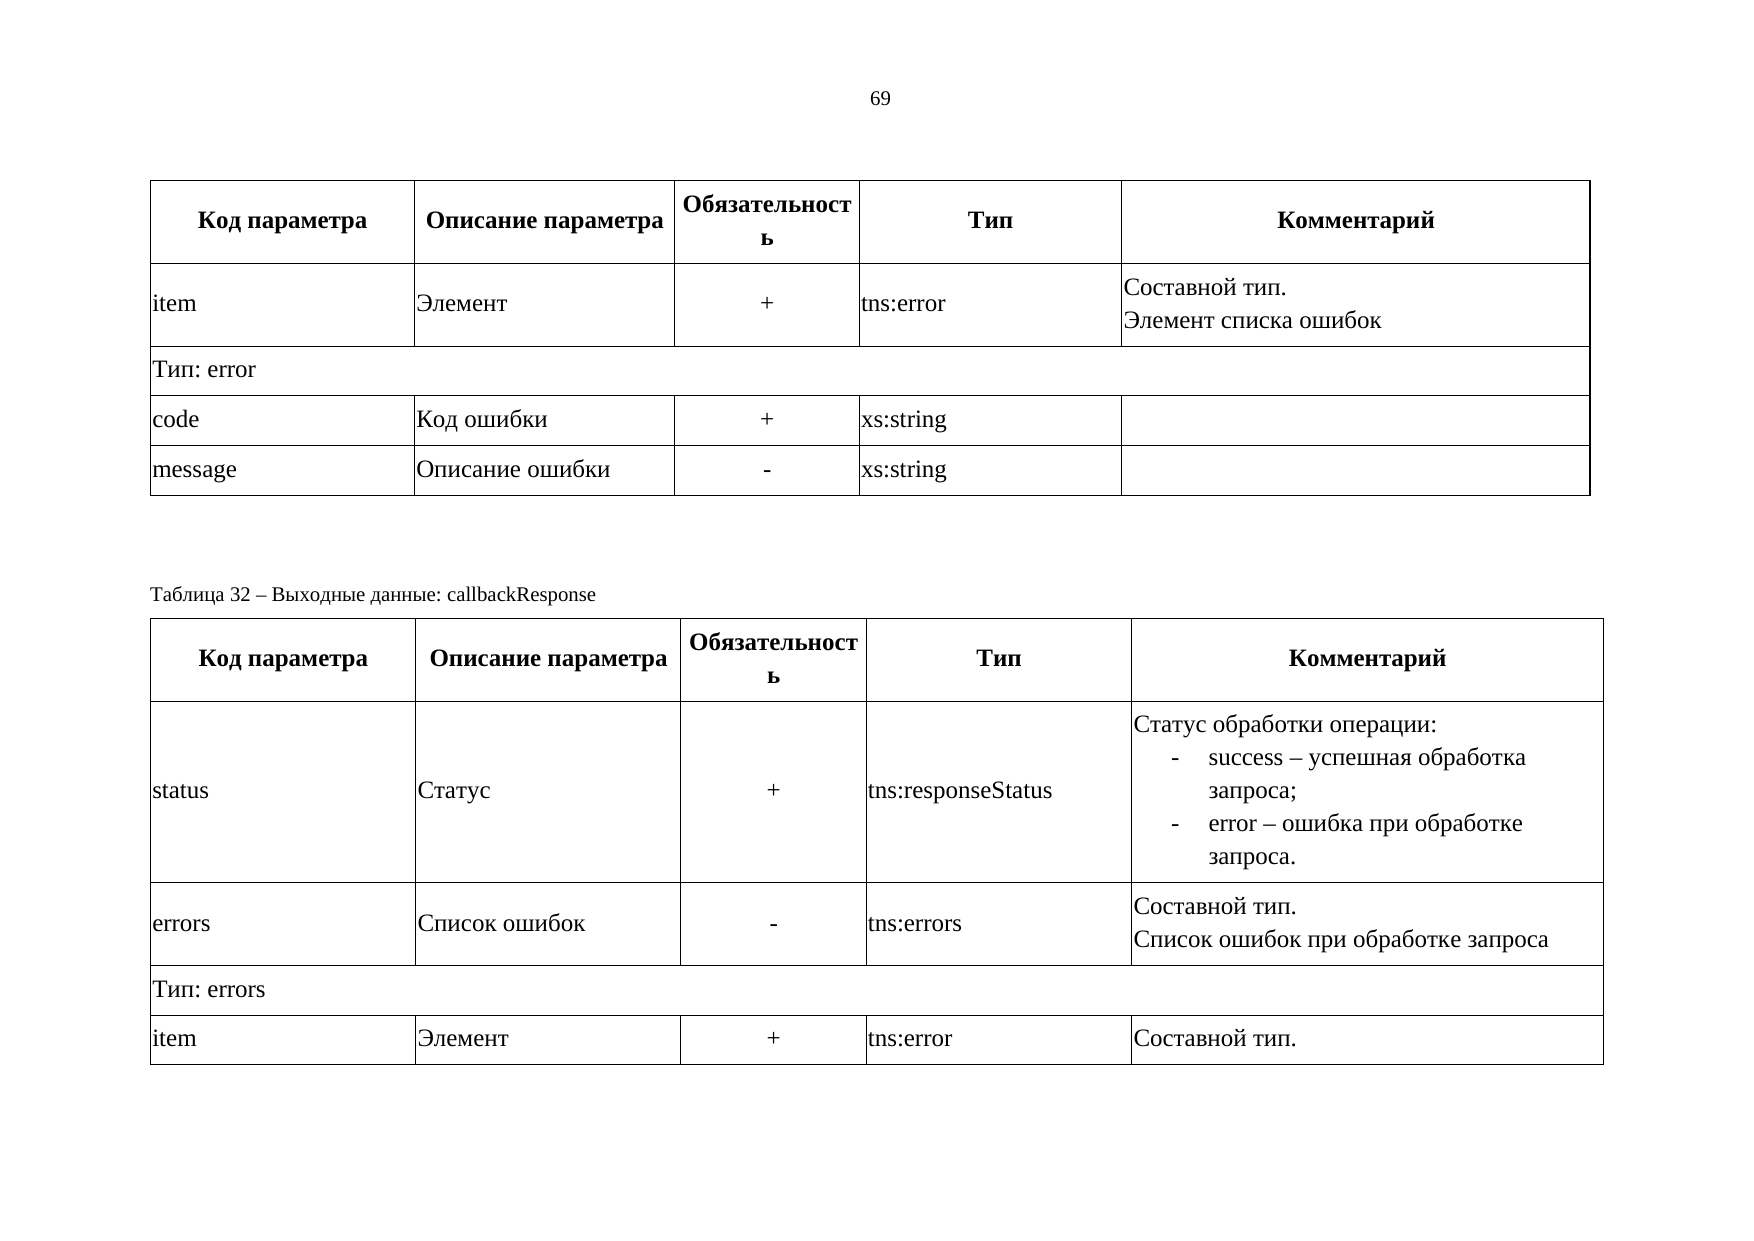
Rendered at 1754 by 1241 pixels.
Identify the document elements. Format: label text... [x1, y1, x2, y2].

table_header Тип [867, 619, 1131, 701]
table_header Описание параметра [415, 181, 674, 263]
table_cell + [681, 702, 866, 882]
table_header Код параметра [151, 619, 415, 701]
table_cell xs:string [860, 446, 1121, 495]
table_cell Описание ошибки [415, 446, 674, 495]
table_header Обязательность [681, 619, 866, 701]
table_cell + [681, 1016, 866, 1064]
table_cell tns:error [867, 1016, 1131, 1064]
table_cell Элемент [415, 264, 674, 346]
table_cell tns:responseStatus [867, 702, 1131, 882]
table_cell message [151, 446, 414, 495]
table_header Код параметра [151, 181, 414, 263]
table_cell Статус [416, 702, 680, 882]
table_cell - [681, 883, 866, 965]
table_header Комментарий [1122, 181, 1589, 263]
table_header Тип [860, 181, 1121, 263]
table_header Описание параметра [416, 619, 680, 701]
table_cell item [151, 264, 414, 346]
table_cell Список ошибок [416, 883, 680, 965]
table_header Обязательность [675, 181, 859, 263]
table_cell tns:error [860, 264, 1121, 346]
table_cell [1122, 396, 1589, 445]
table_cell Тип: errors [151, 966, 1603, 1015]
table_cell Составной тип. Элемент списка ошибок [1132, 1016, 1603, 1064]
table_cell + [675, 264, 859, 346]
table_cell status [151, 702, 415, 882]
table_cell item [151, 1016, 415, 1064]
table_cell Элемент [416, 1016, 680, 1064]
table_cell xs:string [860, 396, 1121, 445]
table_cell [1122, 446, 1589, 495]
table_cell errors [151, 883, 415, 965]
table_cell - [675, 446, 859, 495]
table_cell Тип: error [151, 347, 1589, 395]
table_cell Составной тип. Элемент списка ошибок [1122, 264, 1589, 346]
table_header Комментарий [1132, 619, 1603, 701]
table_cell code [151, 396, 414, 445]
table_cell + [675, 396, 859, 445]
table_cell Составной тип. Список ошибок при обработке запроса [1132, 883, 1603, 965]
table_cell tns:errors [867, 883, 1131, 965]
table_cell Код ошибки [415, 396, 674, 445]
text Таблица 32 – Выходные данные: callbackResponse [150, 582, 1604, 606]
table_cell Статус обработки операции: success – успешная обработка запроса; error – ошибка при обработке запроса. [1132, 702, 1603, 882]
